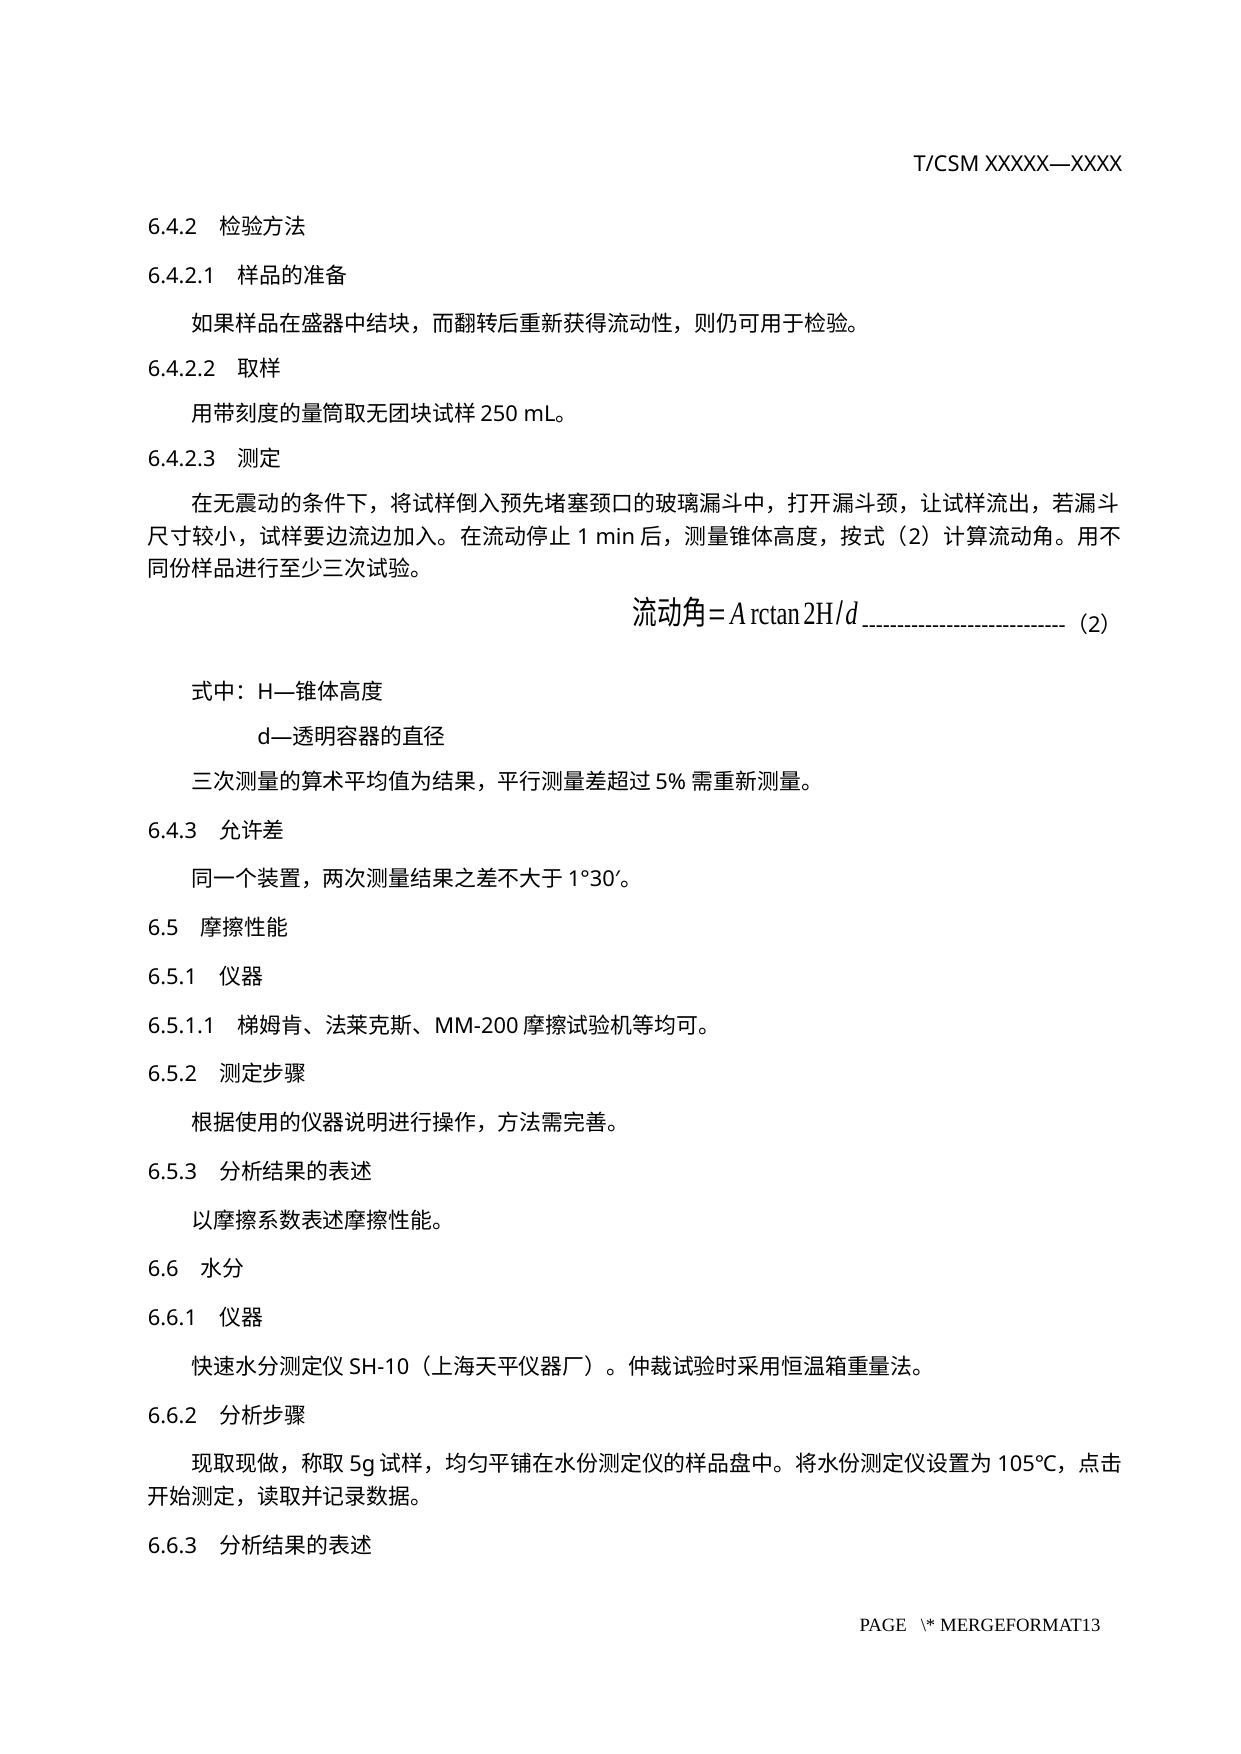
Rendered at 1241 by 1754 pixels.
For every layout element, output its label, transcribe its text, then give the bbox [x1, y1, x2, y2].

text 仪器 [148, 1300, 1122, 1332]
text 在无震动的条件下，将试样倒入预先堵塞颈口的玻璃漏斗中，打开漏斗颈，让试样流出，若漏斗尺寸较小，试样要边流边加入。在流动停止1 min后，测量锥体高度，按式（2）计算流动角。用不同份样品进行至少三次试验。 [148, 486, 1122, 583]
text 水分 [148, 1251, 1122, 1283]
list 梯姆肯、法莱克斯、MM-200摩擦试验机等均可。 [148, 1007, 1122, 1040]
text 三次测量的算术平均值为结果，平行测量差超过5% 需重新测量。 [148, 763, 1122, 796]
text d—透明容器的直径 [148, 718, 1122, 751]
text 式中：H—锥体高度 [148, 673, 1122, 706]
list 样品的准备 [148, 257, 1122, 290]
list 测定 [148, 441, 1122, 473]
text 如果样品在盛器中结块，而翻转后重新获得流动性，则仍可用于检验。 [148, 306, 1122, 338]
text 以摩擦系数表述摩擦性能。 [148, 1202, 1122, 1235]
text 摩擦性能 [148, 910, 1122, 942]
text 仪器 [148, 958, 1122, 991]
text 同一个装置，两次测量结果之差不大于1°30′。 [148, 861, 1122, 893]
text 测定步骤 [148, 1056, 1122, 1088]
list 取样 [148, 351, 1122, 383]
text 用带刻度的量筒取无团块试样250 mL。 [148, 396, 1122, 428]
text 快速水分测定仪SH-10（上海天平仪器厂）。仲裁试验时采用恒温箱重量法。 [148, 1348, 1122, 1381]
text 现取现做，称取5g试样，均匀平铺在水份测定仪的样品盘中。将水份测定仪设置为105℃，点击开始测定，读取并记录数据。 [148, 1446, 1122, 1511]
text -----------------------------（2） [148, 596, 1122, 661]
text 分析结果的表述 [148, 1527, 1122, 1560]
text 根据使用的仪器说明进行操作，方法需完善。 [148, 1105, 1122, 1137]
text 分析步骤 [148, 1397, 1122, 1430]
text 分析结果的表述 [148, 1153, 1122, 1186]
text 检验方法 [148, 208, 1122, 241]
text 允许差 [148, 812, 1122, 845]
